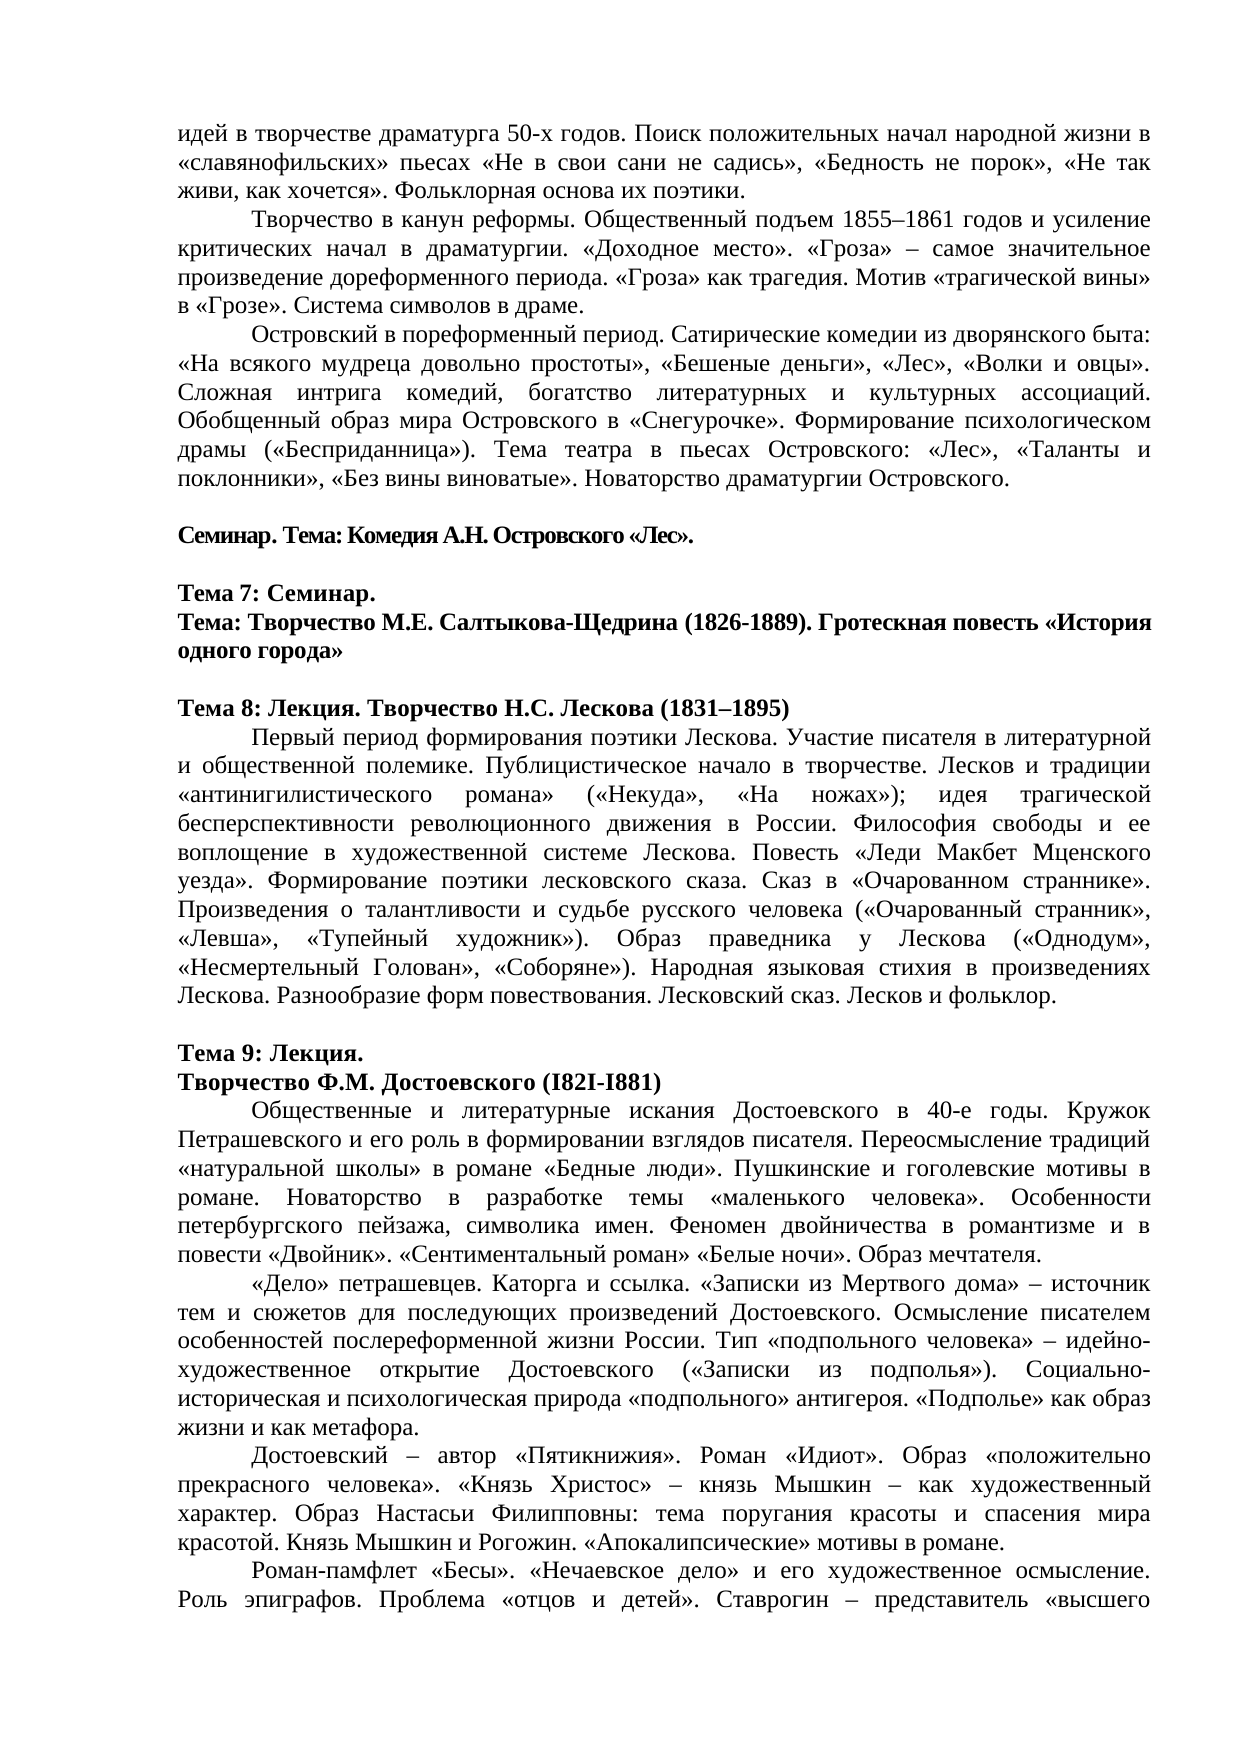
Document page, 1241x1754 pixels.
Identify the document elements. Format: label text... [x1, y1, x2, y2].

text Тема: Творчество М.Е. Салтыкова-Щедрина (1826-1889). Гротескная повесть «История одного города» [177, 607, 1152, 664]
text Тема 7: Семинар. [177, 578, 1152, 607]
text Островский в пореформенный период. Сатирические комедии из дворянского быта: «На всякого мудреца довольно простоты», «Бешеные деньги», «Лес», «Волки и овцы». Сложная интрига комедий, богатство литературных и культурных ассоциаций. Обобщенный образ мира Островского в «Снегурочке». Формирование психологическом драмы («Бесприданница»). Тема театра в пьесах Островского: «Лес», «Таланты и поклонники», «Без вины виноватые». Новаторство драматургии Островского. [177, 319, 1152, 492]
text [177, 1556, 1152, 1613]
text Первый период формирования поэтики Лескова. Участие писателя в литературной и общественной полемике. Публицистическое начало в творчестве. Лесков и традиции «антинигилистического романа» («Некуда», «На ножах»); идея трагической бесперспективности революционного движения в России. Философия свободы и ее воплощение в художественной системе Лескова. Повесть «Леди Макбет Мценского уезда». Формирование поэтики лесковского сказа. Сказ в «Очарованном страннике». Произведения о талантливости и судьбе русского человека («Очарованный странник», «Левша», «Тупейный художник»). Образ праведника у Лескова («Однодум», «Несмертельный Голован», «Соборяне»). Народная языковая стихия в произведениях Лескова. Разнообразие форм повествования. Лесковский сказ. Лесков и фольклор. [177, 722, 1152, 1009]
text «Дело» петрашевцев. Каторга и ссылка. «Записки из Мертвого дома» – источник тем и сюжетов для последующих произведений Достоевского. Осмысление писателем особенностей послереформенной жизни России. Тип «подпольного человека» – идейно-художественное открытие Достоевского («Записки из подполья»). Социально-историческая и психологическая природа «подпольного» антигероя. «Подполье» как образ жизни и как метафора. [177, 1268, 1152, 1441]
text Достоевский – автор «Пятикнижия». Роман «Идиот». Образ «положительно прекрасного человека». «Князь Христос» – князь Мышкин – как художественный характер. Образ Настасьи Филипповны: тема поругания красоты и спасения мира красотой. Князь Мышкин и Рогожин. «Апокалипсические» мотивы в романе. [177, 1441, 1152, 1556]
text Тема 9: Лекция. [177, 1038, 1152, 1067]
text Общественные и литературные искания Достоевского в 40-е годы. Кружок Петрашевского и его роль в формировании взглядов писателя. Переосмысление традиций «натуральной школы» в романе «Бедные люди». Пушкинские и гоголевские мотивы в романе. Новаторство в разработке темы «маленького человека». Особенности петербургского пейзажа, символика имен. Феномен двойничества в романтизме и в повести «Двойник». «Сентиментальный роман» «Белые ночи». Образ мечтателя. [177, 1096, 1152, 1268]
text Семинар. Тема: Комедия А.Н. Островского «Лес». [177, 521, 1152, 549]
text Тема 8: Лекция. Творчество Н.С. Лескова (1831–1895) [177, 693, 1152, 722]
text Творчество в канун реформы. Общественный подъем 1855–1861 годов и усиление критических начал в драматургии. «Доходное место». «Гроза» – самое значительное произведение дореформенного периода. «Гроза» как трагедия. Мотив «трагической вины» в «Грозе». Система символов в драме. [177, 204, 1152, 319]
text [177, 118, 1152, 204]
text Творчество Ф.М. Достоевского (I82I-I881) [177, 1067, 1152, 1096]
